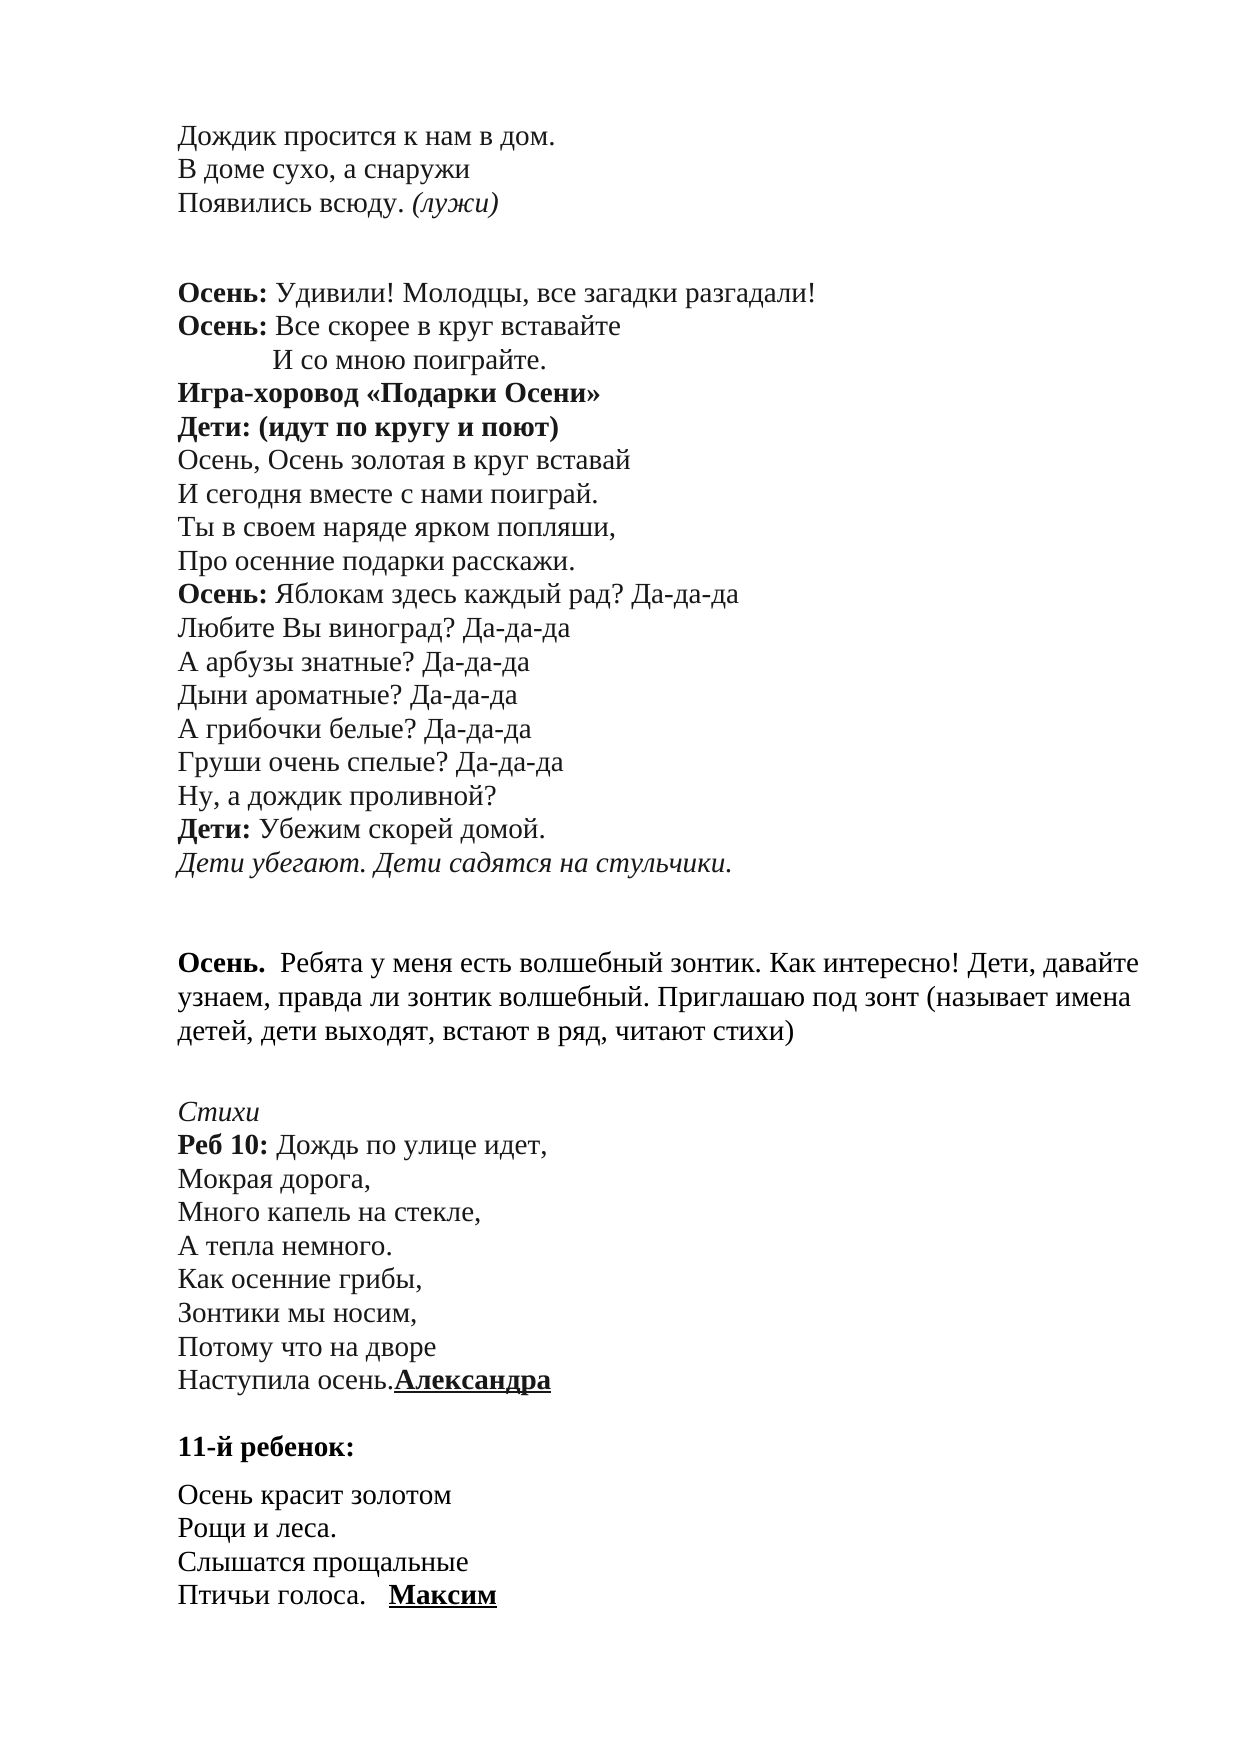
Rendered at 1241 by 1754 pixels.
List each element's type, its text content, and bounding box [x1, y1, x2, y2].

text Осень красит золотом Рощи и леса. Слышатся прощальные Птичьи голоса. Максим [177, 1477, 1152, 1611]
text Игра-хоровод «Подарки Осени» [177, 375, 1152, 409]
text Мокрая дорога, [177, 1161, 1152, 1194]
text Реб 10: Дождь по улице идет, [177, 1127, 1152, 1161]
text Осень: Удивили! Молодцы, все загадки разгадали! [177, 275, 1152, 308]
text Ну, а дождик проливной? [177, 778, 1152, 811]
text Осень: Все скорее в круг вставайте [177, 308, 1152, 342]
text 11-й ребенок: [177, 1429, 1152, 1463]
text В доме сухо, а снаружи [177, 152, 1152, 185]
text А тепла немного. [177, 1228, 1152, 1262]
text Дети: Убежим скорей домой. [177, 811, 1152, 845]
text Про осенние подарки расскажи. [177, 543, 1152, 577]
text Любите Вы виноград? Да-да-да [177, 610, 1152, 644]
text Осень: Яблокам здесь каждый рад? Да-да-да [177, 577, 1152, 610]
text Осень. Ребята у меня есть волшебный зонтик. Как интересно! Дети, давайте узнаем, правда ли зонтик волшебный. Приглашаю под зонт (называет имена детей, дети выходят, встают в ряд, читают стихи) [177, 946, 1152, 1046]
text Дождик просится к нам в дом. [177, 118, 1152, 152]
text Стихи [177, 1094, 1152, 1127]
text Ты в своем наряде ярком попляши, [177, 509, 1152, 543]
text Груши очень спелые? Да-да-да [177, 744, 1152, 778]
text Наступила осень.Александра [177, 1362, 1152, 1396]
text Дыни ароматные? Да-да-да [177, 677, 1152, 711]
text Много капель на стекле, [177, 1194, 1152, 1228]
text Дети убегают. Дети садятся на стульчики. [177, 845, 1152, 878]
text А арбузы знатные? Да-да-да [177, 644, 1152, 677]
text И со мною поиграйте. [177, 342, 1152, 375]
text Дети: (идут по кругу и поют) [177, 409, 1152, 442]
text Как осенние грибы, [177, 1262, 1152, 1295]
text И сегодня вместе с нами поиграй. [177, 476, 1152, 509]
text Зонтики мы носим, [177, 1295, 1152, 1329]
text Потому что на дворе [177, 1329, 1152, 1362]
text А грибочки белые? Да-да-да [177, 711, 1152, 744]
text Появились всюду. (лужи) [177, 185, 1152, 219]
text Осень, Осень золотая в круг вставай [177, 442, 1152, 476]
